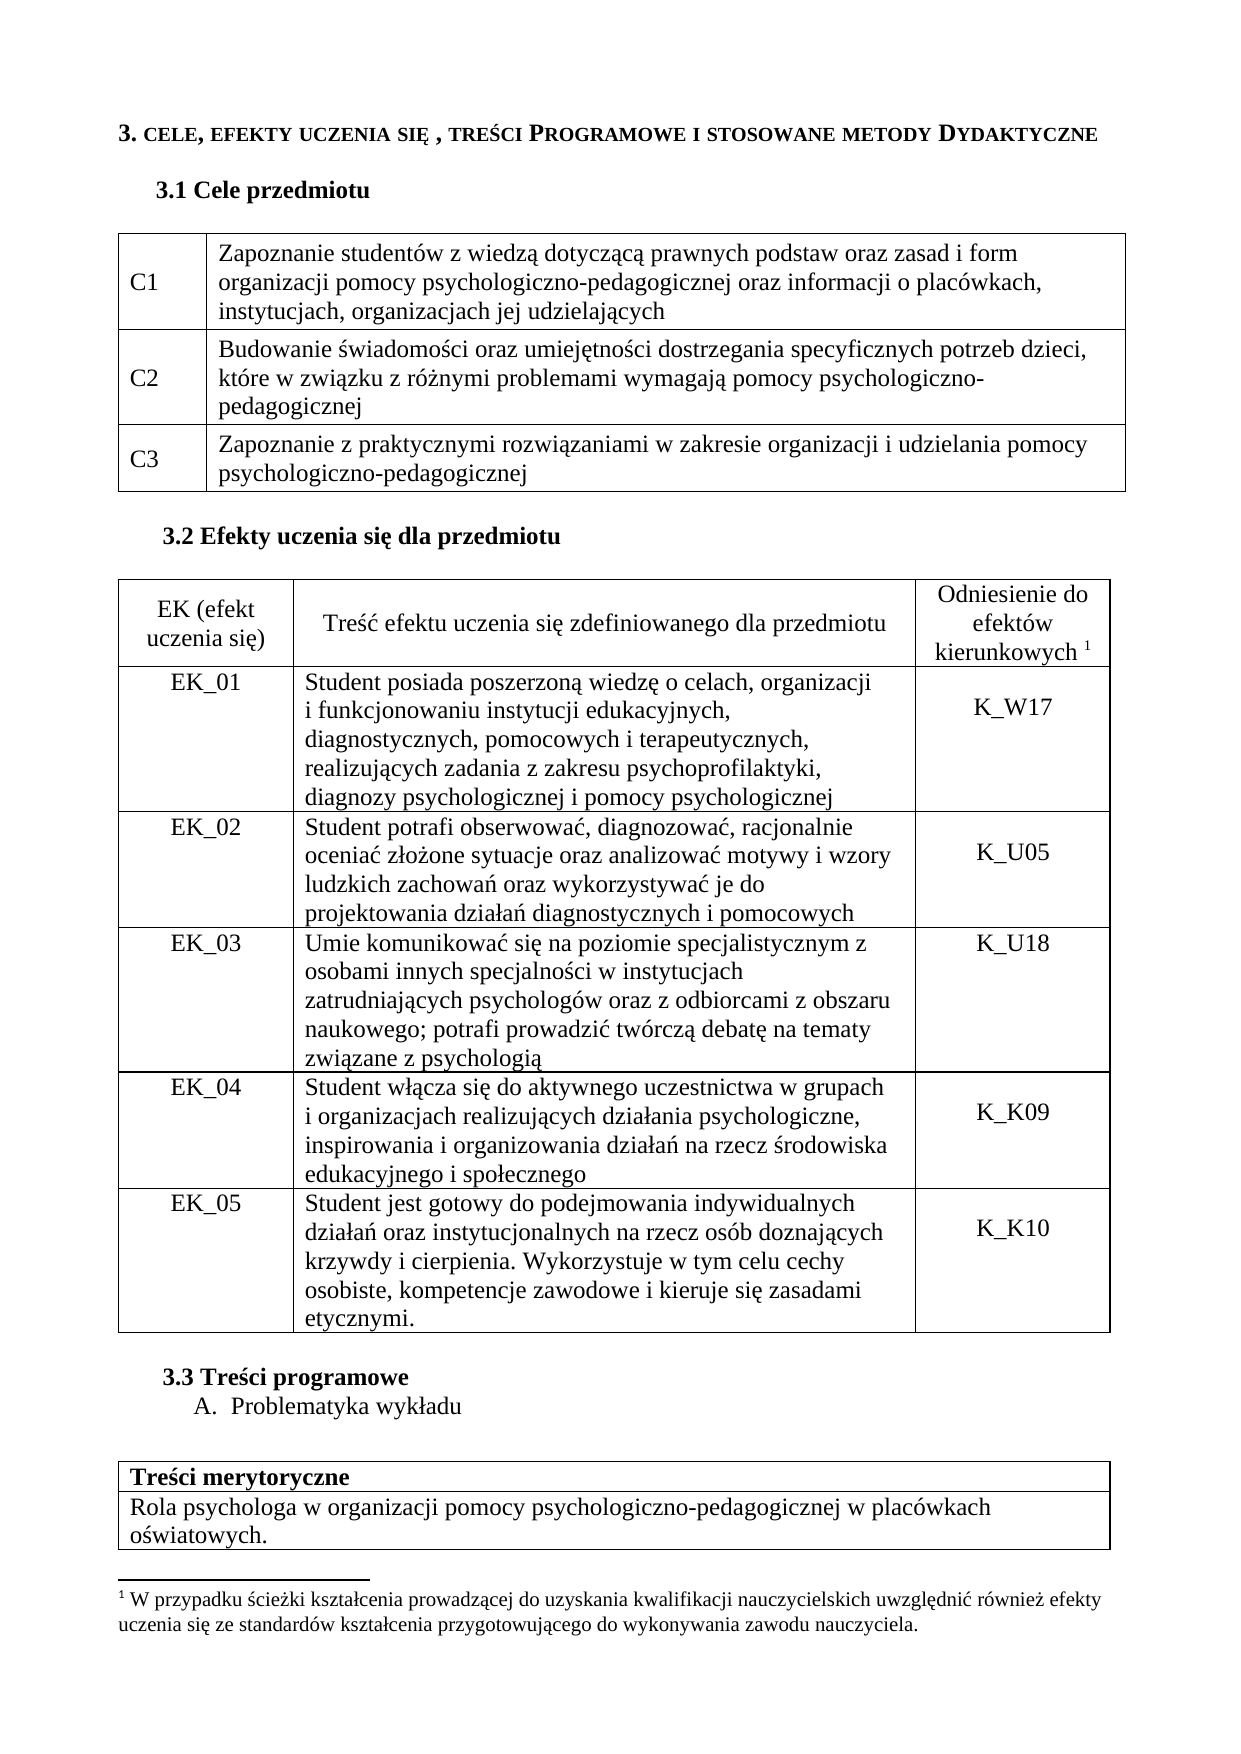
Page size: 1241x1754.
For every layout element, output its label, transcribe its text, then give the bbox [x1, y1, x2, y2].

table_header EK (efekt uczenia się) [119, 580, 293, 666]
table_header Treść efektu uczenia się zdefiniowanego dla przedmiotu [294, 580, 915, 666]
table_cell Umie komunikować się na poziomie specjalistycznym z osobami innych specjalności w instytucjach zatrudniających psychologów oraz z odbiorcami z obszaru naukowego; potrafi prowadzić twórczą debatę na tematy związane z psychologią [294, 928, 915, 1071]
list Problematyka wykładu [193, 1391, 1122, 1419]
table_cell C3 [119, 425, 206, 491]
table_cell EK_02 [119, 812, 293, 927]
table_cell K_U05 [916, 812, 1109, 927]
table_cell Student posiada poszerzoną wiedzę o celach, organizacji i funkcjonowaniu instytucji edukacyjnych, diagnostycznych, pomocowych i terapeutycznych, realizujących zadania z zakresu psychoprofilaktyki, diagnozy psychologicznej i pomocy psychologicznej [294, 667, 915, 811]
table_header Odniesienie do efektów kierunkowych [916, 580, 1109, 666]
table_cell Budowanie świadomości oraz umiejętności dostrzegania specyficznych potrzeb dzieci, które w związku z różnymi problemami wymagają pomocy psychologiczno-pedagogicznej [207, 330, 1125, 424]
table_cell C2 [119, 330, 206, 424]
table_cell Student potrafi obserwować, diagnozować, racjonalnie oceniać złożone sytuacje oraz analizować motywy i wzory ludzkich zachowań oraz wykorzystywać je do projektowania działań diagnostycznych i pomocowych [294, 812, 915, 927]
table_cell K_U18 [916, 928, 1109, 1071]
list 3.3 Treści programowe [162, 1362, 1122, 1391]
table_cell Student jest gotowy do podejmowania indywidualnych działań oraz instytucjonalnych na rzecz osób doznających krzywdy i cierpienia. Wykorzystuje w tym celu cechy osobiste, kompetencje zawodowe i kieruje się zasadami etycznymi. [294, 1189, 915, 1332]
text 3. cele, efekty uczenia się , treści Programowe i stosowane metody Dydaktyczne [118, 118, 1122, 147]
table_cell EK_04 [119, 1073, 293, 1187]
text 3.1 Cele przedmiotu [156, 176, 1122, 204]
table_cell K_K09 [916, 1073, 1109, 1187]
table_cell EK_01 [119, 667, 293, 811]
table_cell K_K10 [916, 1189, 1109, 1332]
table_header C1 [119, 234, 206, 329]
table_cell Rola psychologa w organizacji pomocy psychologiczno-pedagogicznej w placówkach oświatowych. [119, 1492, 1109, 1549]
table_header Treści merytoryczne [119, 1462, 1109, 1491]
text 3.2 Efekty uczenia się dla przedmiotu [162, 521, 1122, 550]
table_header Zapoznanie studentów z wiedzą dotyczącą prawnych podstaw oraz zasad i form organizacji pomocy psychologiczno-pedagogicznej oraz informacji o placówkach, instytucjach, organizacjach jej udzielających [207, 234, 1125, 329]
table_cell EK_05 [119, 1189, 293, 1332]
table_cell Student włącza się do aktywnego uczestnictwa w grupach i organizacjach realizujących działania psychologiczne, inspirowania i organizowania działań na rzecz środowiska edukacyjnego i społecznego [294, 1073, 915, 1187]
table_cell Zapoznanie z praktycznymi rozwiązaniami w zakresie organizacji i udzielania pomocy psychologiczno-pedagogicznej [207, 425, 1125, 491]
table_cell EK_03 [119, 928, 293, 1071]
table_cell K_W17 [916, 667, 1109, 811]
